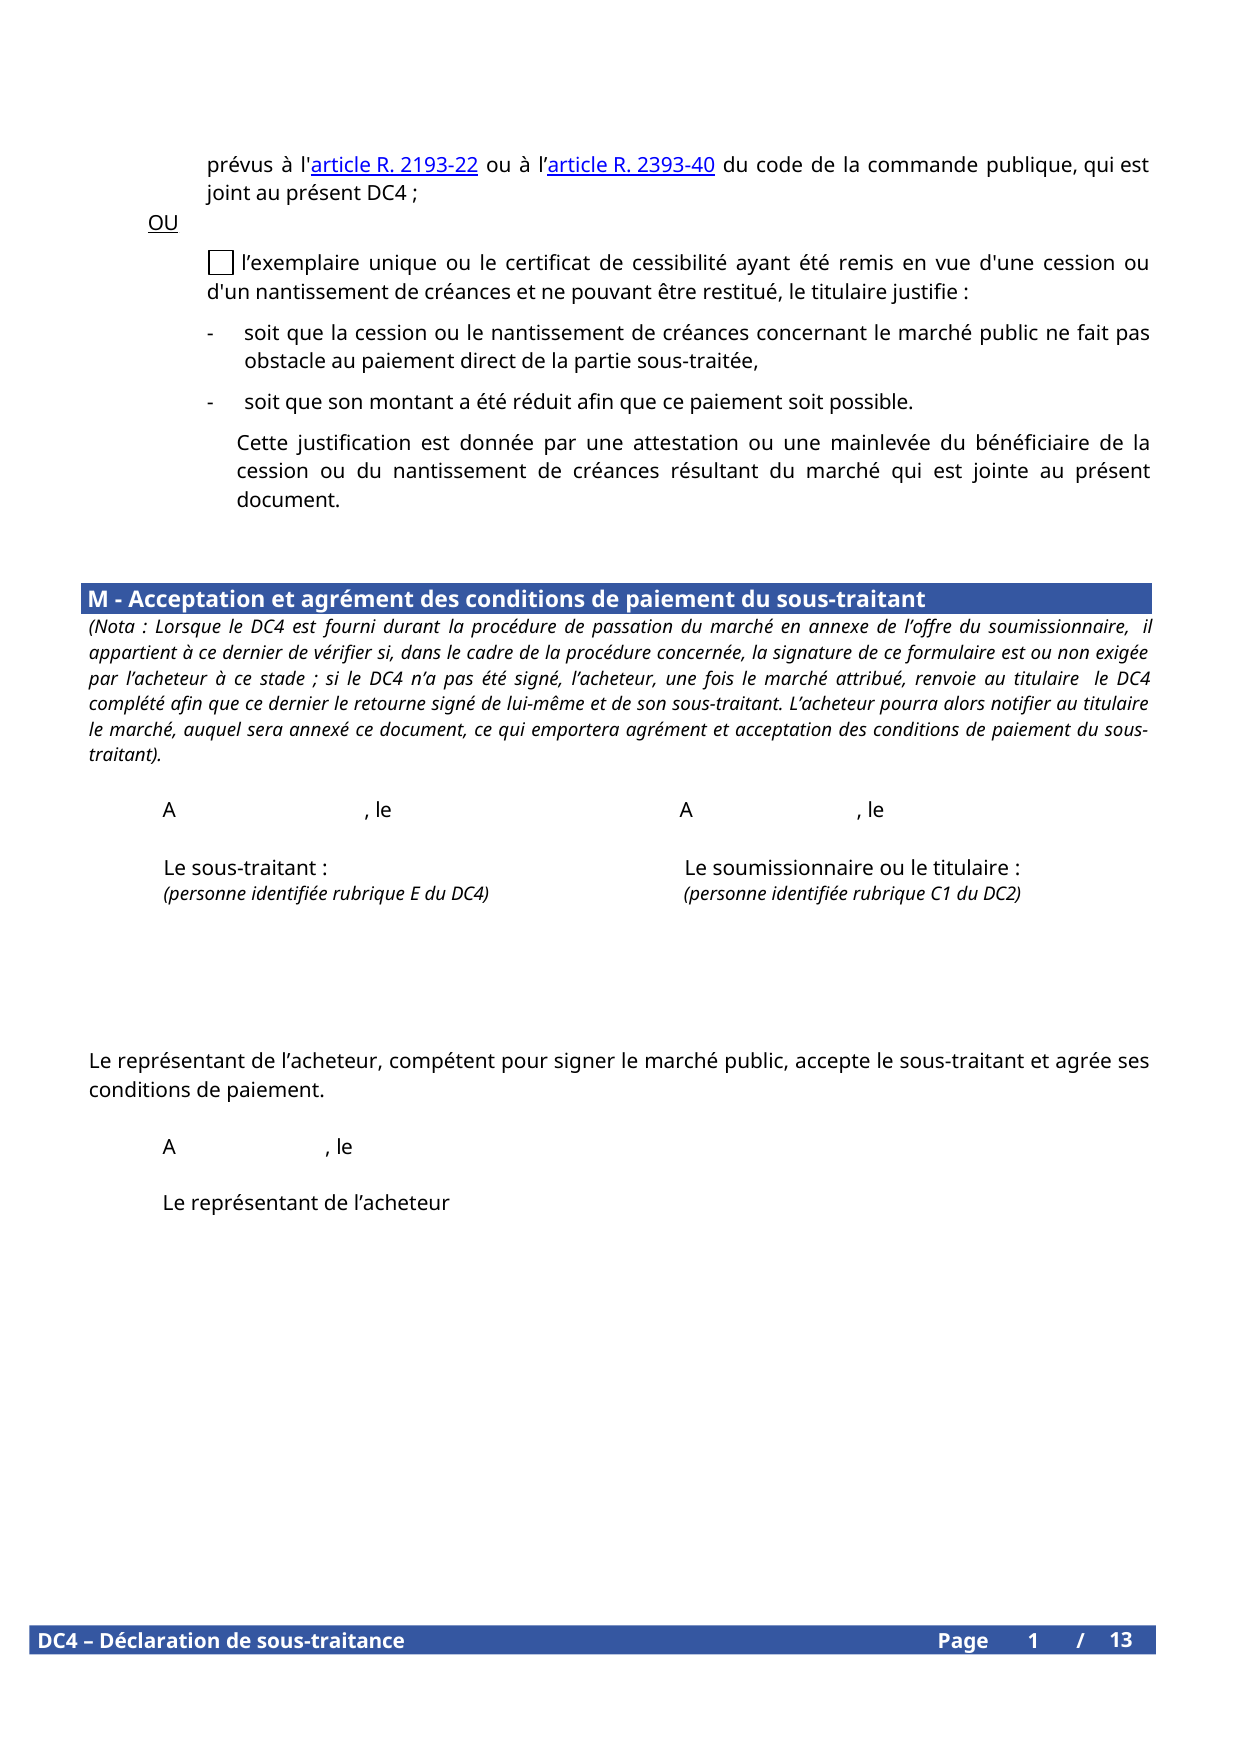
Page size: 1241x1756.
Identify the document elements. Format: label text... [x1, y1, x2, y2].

text M - Acceptation et agrément des conditions de paiement du sous-traitant (Nota : Lorsque le DC4 est fourni durant la procédure de passation du marché en annexe de l’offre du soumissionnaire, il appartient à ce dernier de vérifier si, dans le cadre de la procédure concernée, la signature de ce formulaire est ou non exigée par l’acheteur à ce stade ; si le DC4 n’a pas été signé, l’acheteur, une fois le marché attribué, renvoie au titulaire le DC4 complété afin que ce dernier le retourne signé de lui-même et de son sous-traitant. L’acheteur pourra alors notifier au titulaire le marché, auquel sera annexé ce document, ce qui emportera agrément et acceptation des conditions de paiement du sous-traitant). [81, 614, 1152, 767]
text Le représentant de l’acheteur, compétent pour signer le marché public, accepte le sous-traitant et agrée ses conditions de paiement. [89, 1047, 1152, 1103]
text Cette justification est donnée par une attestation ou une mainlevée du bénéficiaire de la cession ou du nantissement de créances résultant du marché qui est jointe au présent document. [236, 428, 1152, 513]
table_header Le soumissionnaire ou le titulaire : (personne identifiée rubrique C1 du DC2) [600, 853, 1053, 907]
text A , le [162, 1132, 1226, 1160]
table_header Le sous-traitant : (personne identifiée rubrique E du DC4) [158, 853, 599, 907]
list soit que son montant a été réduit afin que ce paiement soit possible. [207, 387, 1226, 416]
list soit que la cession ou le nantissement de créances concernant le marché public ne fait pas obstacle au paiement direct de la partie sous-traitée, [207, 318, 1152, 374]
text prévus à l'article R. 2193-22 ou à l’article R. 2393-40 du code de la commande publique, qui est joint au présent DC4 ; [207, 150, 1165, 207]
text OU [148, 207, 1226, 236]
text A , le A , le [162, 795, 1226, 824]
text Le représentant de l’acheteur [162, 1188, 1226, 1217]
text l’exemplaire unique ou le certificat de cessibilité ayant été remis en vue d'une cession ou d'un nantissement de créances et ne pouvant être restitué, le titulaire justifie : [207, 248, 1152, 305]
